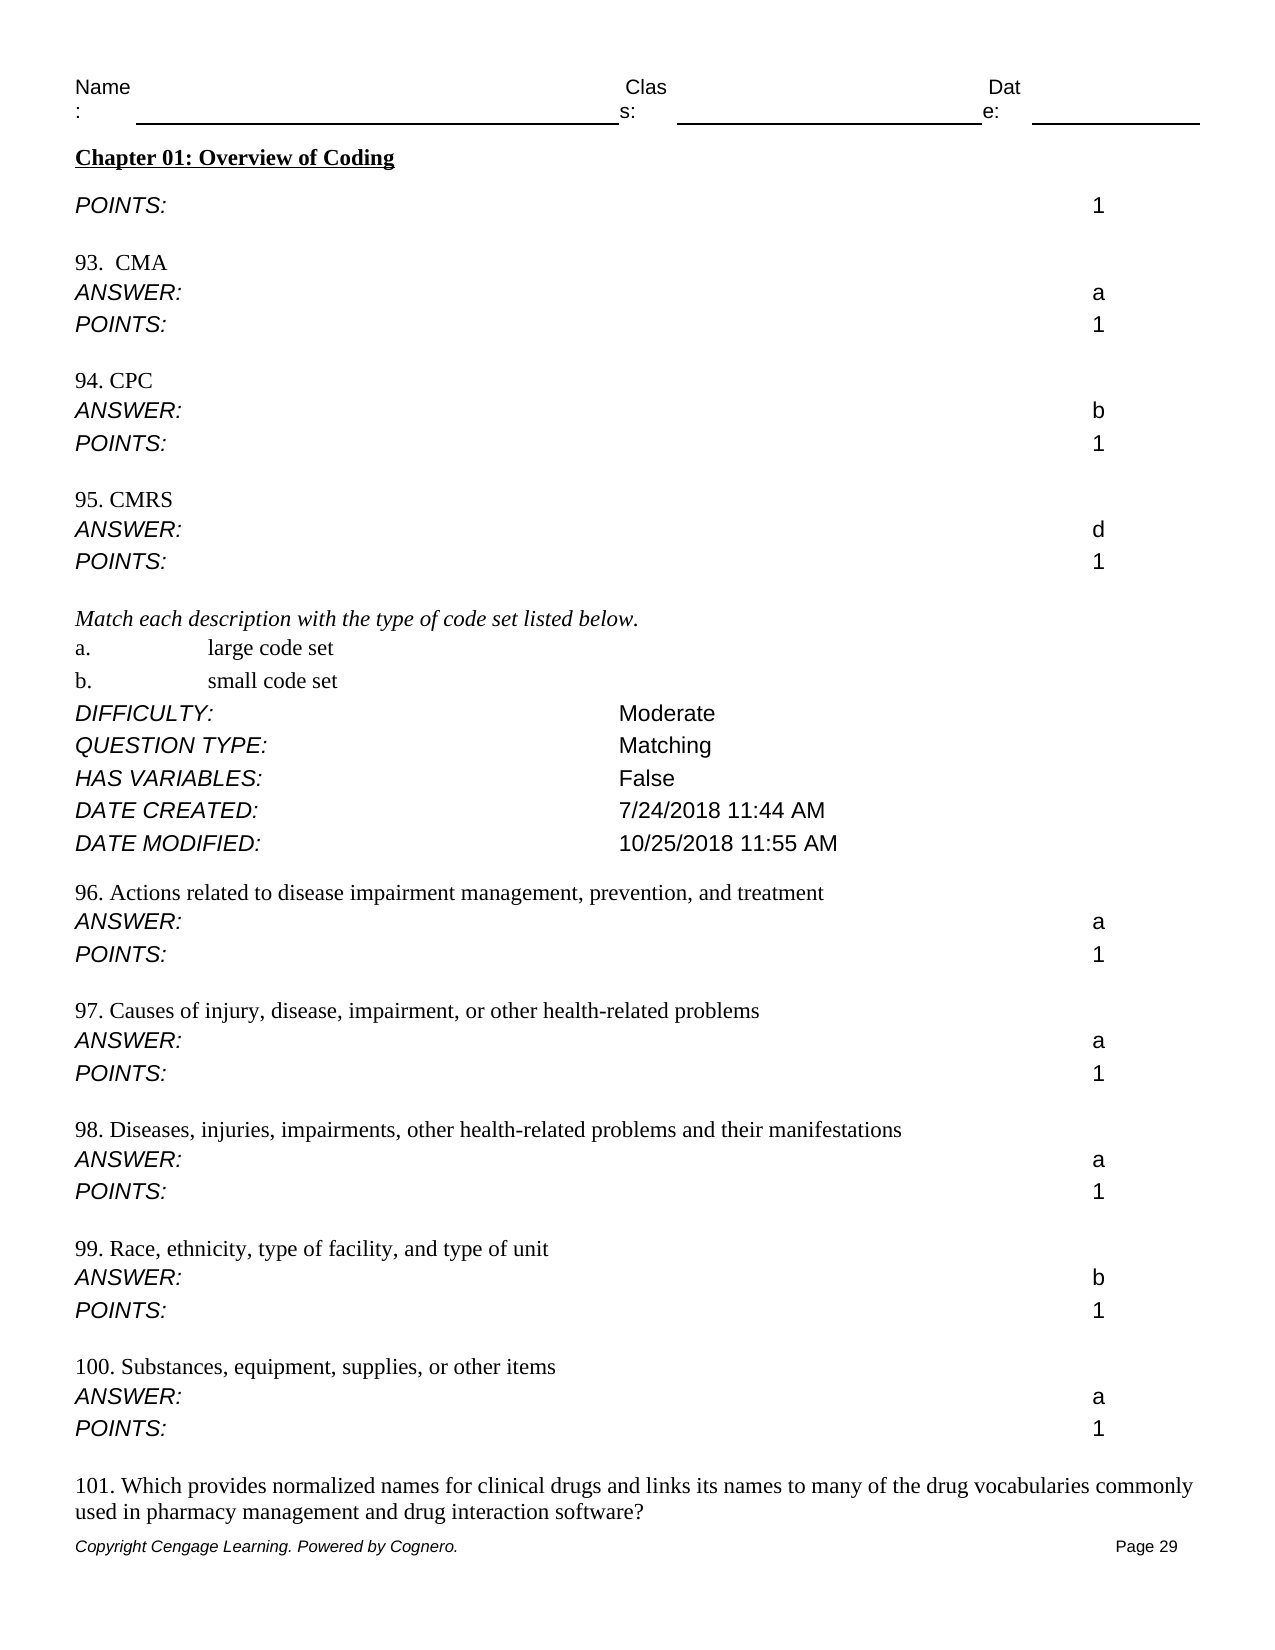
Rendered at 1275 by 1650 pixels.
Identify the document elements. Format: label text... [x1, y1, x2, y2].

table_header 96. ​Actions related to disease impairment management, prevention, and treatment [75, 879, 1200, 970]
table_header Match each description with the type of code set listed below. [75, 605, 1200, 859]
table_header 92. CCS [75, 189, 1200, 222]
table_header 94. CPC [75, 368, 1200, 459]
table_header 93. CMA [75, 249, 1200, 341]
table_header 99. ​Race, ethnicity, type of facility, and type of unit [75, 1235, 1200, 1326]
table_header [75, 1472, 1200, 1525]
table_header 100. ​Substances, equipment, supplies, or other items [75, 1353, 1200, 1445]
table_header 97. ​Causes of injury, disease, impairment, or other health-related problems [75, 998, 1200, 1089]
table_header 98. ​Diseases, injuries, impairments, other health-related problems and their manifestations [75, 1116, 1200, 1208]
table_header 95. CMRS [75, 486, 1200, 578]
